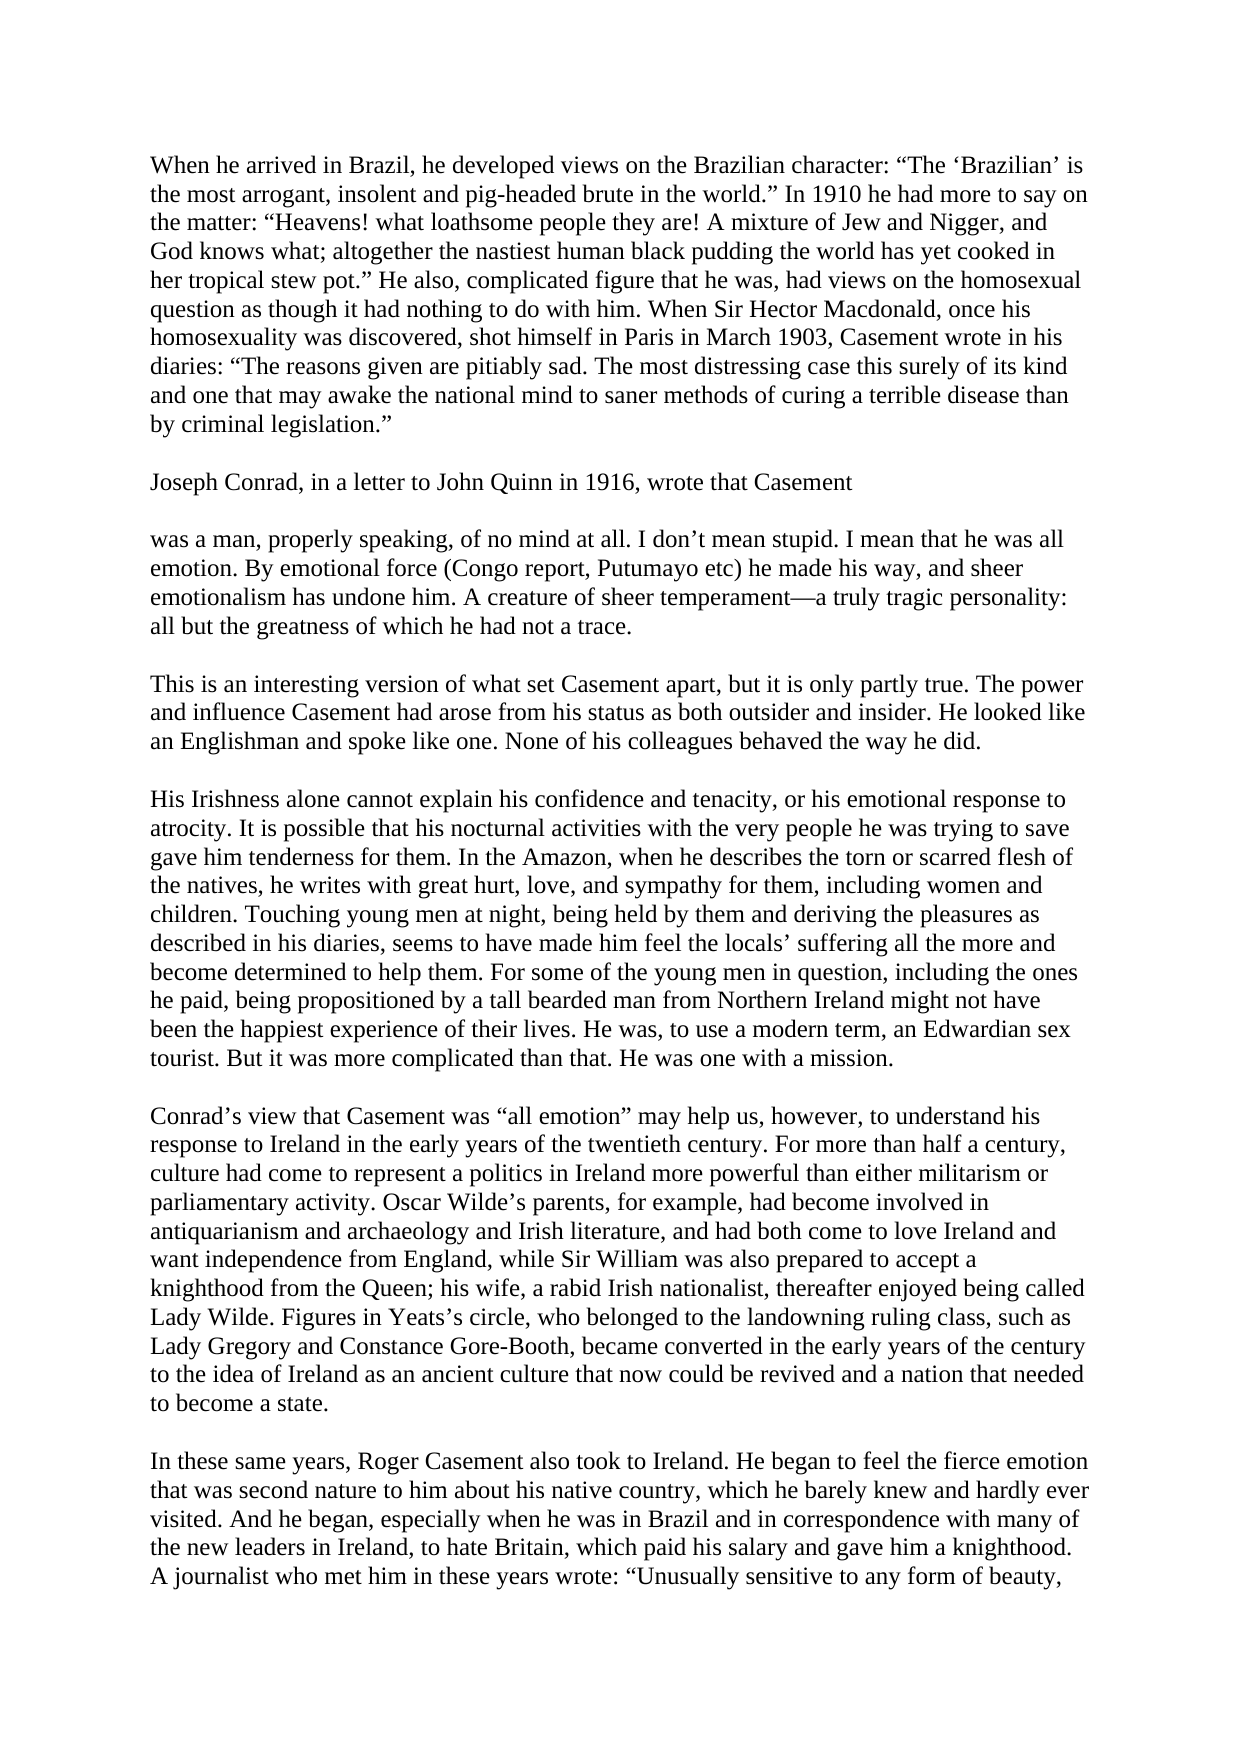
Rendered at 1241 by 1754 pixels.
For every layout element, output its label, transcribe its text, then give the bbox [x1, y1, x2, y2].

text was a man, properly speaking, of no mind at all. I don’t mean stupid. I mean that he was all emotion. By emotional force (Congo report, Putumayo etc) he made his way, and sheer emotionalism has undone him. A creature of sheer temperament—a truly tragic personality: all but the greatness of which he had not a trace. [150, 524, 1090, 639]
text Joseph Conrad, in a letter to John Quinn in 1916, wrote that Casement [150, 467, 1090, 495]
text This is an interesting version of what set Casement apart, but it is only partly true. The power and influence Casement had arose from his status as both outsider and insider. He looked like an Englishman and spoke like one. None of his colleagues behaved the way he did. [150, 669, 1090, 755]
text Conrad’s view that Casement was “all emotion” may help us, however, to understand his response to Ireland in the early years of the twentieth century. For more than half a century, culture had come to represent a politics in Ireland more powerful than either militarism or parliamentary activity. Oscar Wilde’s parents, for example, had become involved in antiquarianism and archaeology and Irish literature, and had both come to love Ireland and want independence from England, while Sir William was also prepared to accept a knighthood from the Queen; his wife, a rabid Irish nationalist, thereafter enjoyed being called Lady Wilde. Figures in Yeats’s circle, who belonged to the landowning ruling class, such as Lady Gregory and Constance Gore-Booth, became converted in the early years of the century to the idea of Ireland as an ancient culture that now could be revived and a nation that needed to become a state. [150, 1101, 1090, 1417]
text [150, 1446, 1090, 1590]
text When he arrived in Brazil, he developed views on the Brazilian character: “The ‘Brazilian’ is the most arrogant, insolent and pig-headed brute in the world.” In 1910 he had more to say on the matter: “Heavens! what loathsome people they are! A mixture of Jew and Nigger, and God knows what; altogether the nastiest human black pudding the world has yet cooked in her tropical stew pot.” He also, complicated figure that he was, had views on the homosexual question as though it had nothing to do with him. When Sir Hector Macdonald, once his homosexuality was discovered, shot himself in Paris in March 1903, Casement wrote in his diaries: “The reasons given are pitiably sad. The most distressing case this surely of its kind and one that may awake the national mind to saner methods of curing a terrible disease than by criminal legislation.” [150, 150, 1090, 437]
text His Irishness alone cannot explain his confidence and tenacity, or his emotional response to atrocity. It is possible that his nocturnal activities with the very people he was trying to save gave him tenderness for them. In the Amazon, when he describes the torn or scarred flesh of the natives, he writes with great hurt, love, and sympathy for them, including women and children. Touching young men at night, being held by them and deriving the pleasures as described in his diaries, seems to have made him feel the locals’ suffering all the more and become determined to help them. For some of the young men in question, including the ones he paid, being propositioned by a tall bearded man from Northern Ireland might not have been the happiest experience of their lives. He was, to use a modern term, an Edwardian sex tourist. But it was more complicated than that. He was one with a mission. [150, 784, 1090, 1072]
